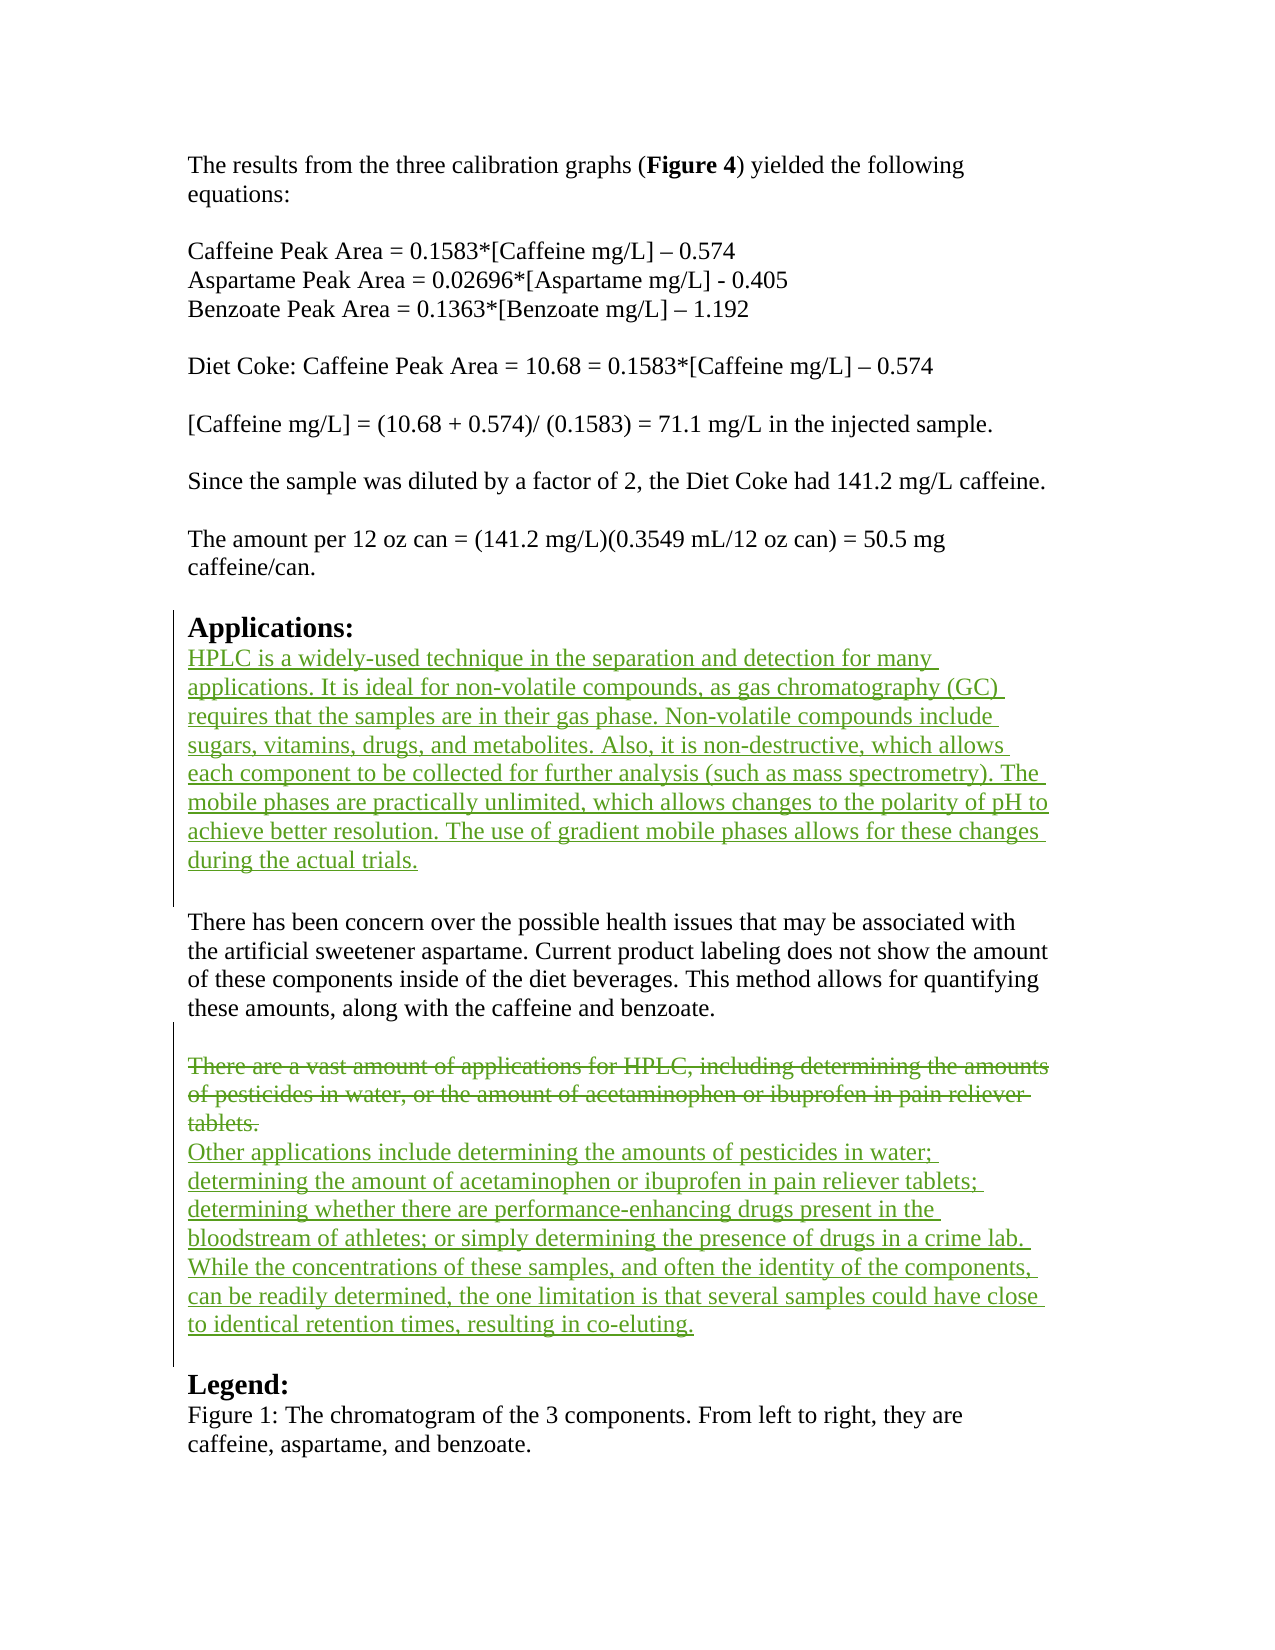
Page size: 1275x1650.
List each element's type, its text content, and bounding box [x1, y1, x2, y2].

text Diet Coke: Caffeine Peak Area = 10.68 = 0.1583*[Caffeine mg/L] – 0.574 [187, 351, 1050, 380]
text Legend: [187, 1367, 1050, 1401]
text Since the sample was diluted by a factor of 2, the Diet Coke had 141.2 mg/L caffeine. [187, 466, 1050, 495]
text Caffeine Peak Area = 0.1583*[Caffeine mg/L] – 0.574 [187, 236, 1050, 265]
text The amount per 12 oz can = (141.2 mg/L)(0.3549 mL/12 oz can) = 50.5 mg caffeine/can. [187, 524, 1050, 581]
text Benzoate Peak Area = 0.1363*[Benzoate mg/L] – 1.192 [187, 294, 1050, 322]
text Applications: [187, 610, 1050, 643]
text [Caffeine mg/L] = (10.68 + 0.574)/ (0.1583) = 71.1 mg/L in the injected sample. [187, 409, 1050, 437]
text There has been concern over the possible health issues that may be associated with the artificial sweetener aspartame. Current product labeling does not show the amount of these components inside of the diet beverages. This method allows for quantifying these amounts, along with the caffeine and benzoate. [187, 907, 1050, 1022]
text Figure 1: The chromatogram of the 3 components. From left to right, they are caffeine, aspartame, and benzoate. [187, 1401, 1050, 1458]
text Aspartame Peak Area = 0.02696*[Aspartame mg/L] - 0.405 [187, 265, 1050, 294]
text The results from the three calibration graphs (Figure 4) yielded the following equations: [187, 150, 1050, 207]
